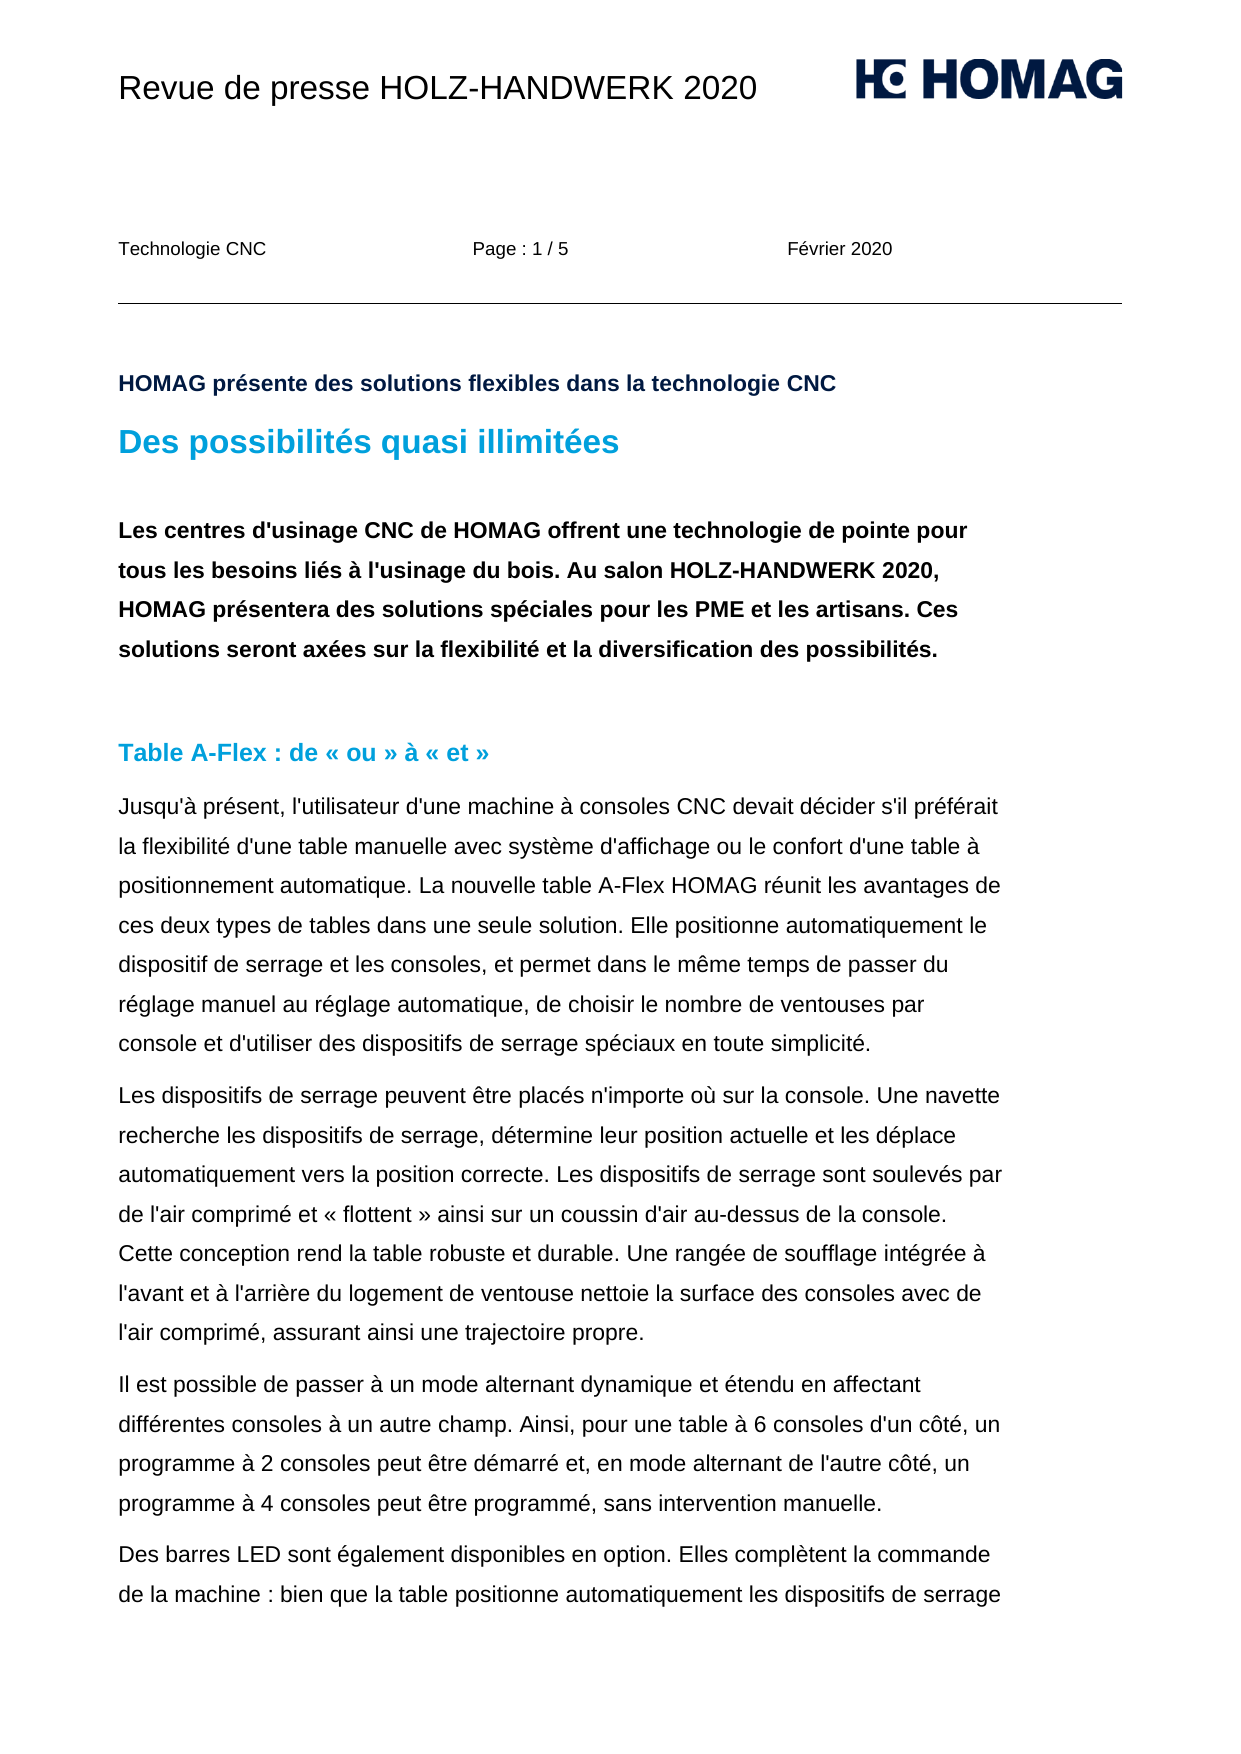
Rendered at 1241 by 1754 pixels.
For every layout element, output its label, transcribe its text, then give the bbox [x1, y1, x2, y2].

text Jusqu'à présent, l'utilisateur d'une machine à consoles CNC devait décider s'il préférait la flexibilité d'une table manuelle avec système d'affichage ou le confort d'une table à positionnement automatique. La nouvelle table A-Flex HOMAG réunit les avantages de ces deux types de tables dans une seule solution. Elle positionne automatiquement le dispositif de serrage et les consoles, et permet dans le même temps de passer du réglage manuel au réglage automatique, de choisir le nombre de ventouses par console et d'utiliser des dispositifs de serrage spéciaux en toute simplicité. [118, 793, 1004, 1057]
text Les centres d'usinage CNC de HOMAG offrent une technologie de pointe pour tous les besoins liés à l'usinage du bois. Au salon HOLZ-HANDWERK 2020, HOMAG présentera des solutions spéciales pour les PME et les artisans. Ces solutions seront axées sur la flexibilité et la diversification des possibilités. [118, 517, 1004, 662]
subtitle Table A-Flex : de « ou » à « et » [118, 738, 1004, 766]
picture [856, 59, 1123, 99]
subtitle Des possibilités quasi illimitées [118, 422, 1004, 461]
text Les dispositifs de serrage peuvent être placés n'importe où sur la console. Une navette recherche les dispositifs de serrage, détermine leur position actuelle et les déplace automatiquement vers la position correcte. Les dispositifs de serrage sont soulevés par de l'air comprimé et « flottent » ainsi sur un coussin d'air au-dessus de la console. Cette conception rend la table robuste et durable. Une rangée de soufflage intégrée à l'avant et à l'arrière du logement de ventouse nettoie la surface des consoles avec de l'air comprimé, assurant ainsi une trajectoire propre. [118, 1082, 1004, 1345]
subtitle HOMAG présente des solutions flexibles dans la technologie CNC [118, 370, 1004, 397]
text Il est possible de passer à un mode alternant dynamique et étendu en affectant différentes consoles à un autre champ. Ainsi, pour une table à 6 consoles d'un côté, un programme à 2 consoles peut être démarré et, en mode alternant de l'autre côté, un programme à 4 consoles peut être programmé, sans intervention manuelle. [118, 1371, 1004, 1516]
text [118, 1541, 1004, 1607]
